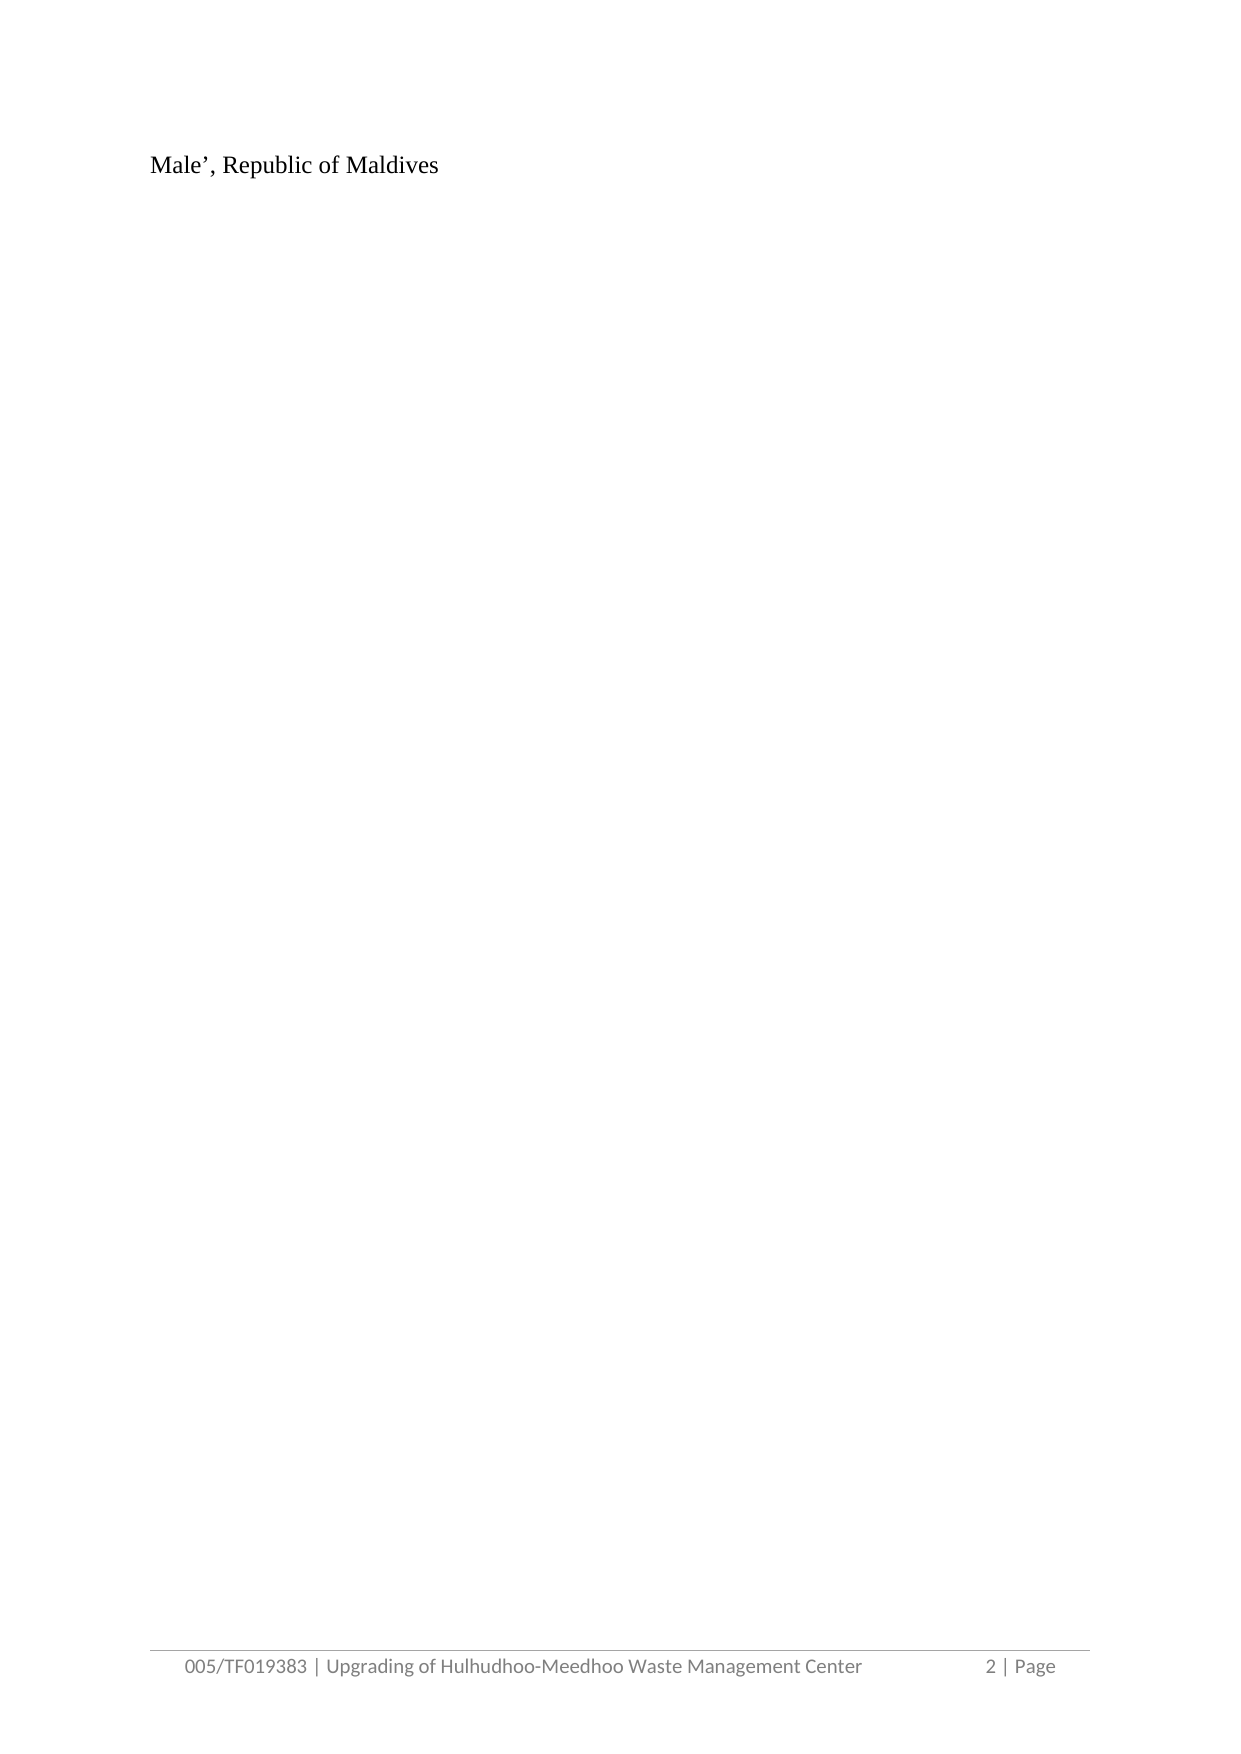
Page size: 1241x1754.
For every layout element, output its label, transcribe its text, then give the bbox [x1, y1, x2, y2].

text Male’, Republic of Maldives [150, 150, 1090, 179]
